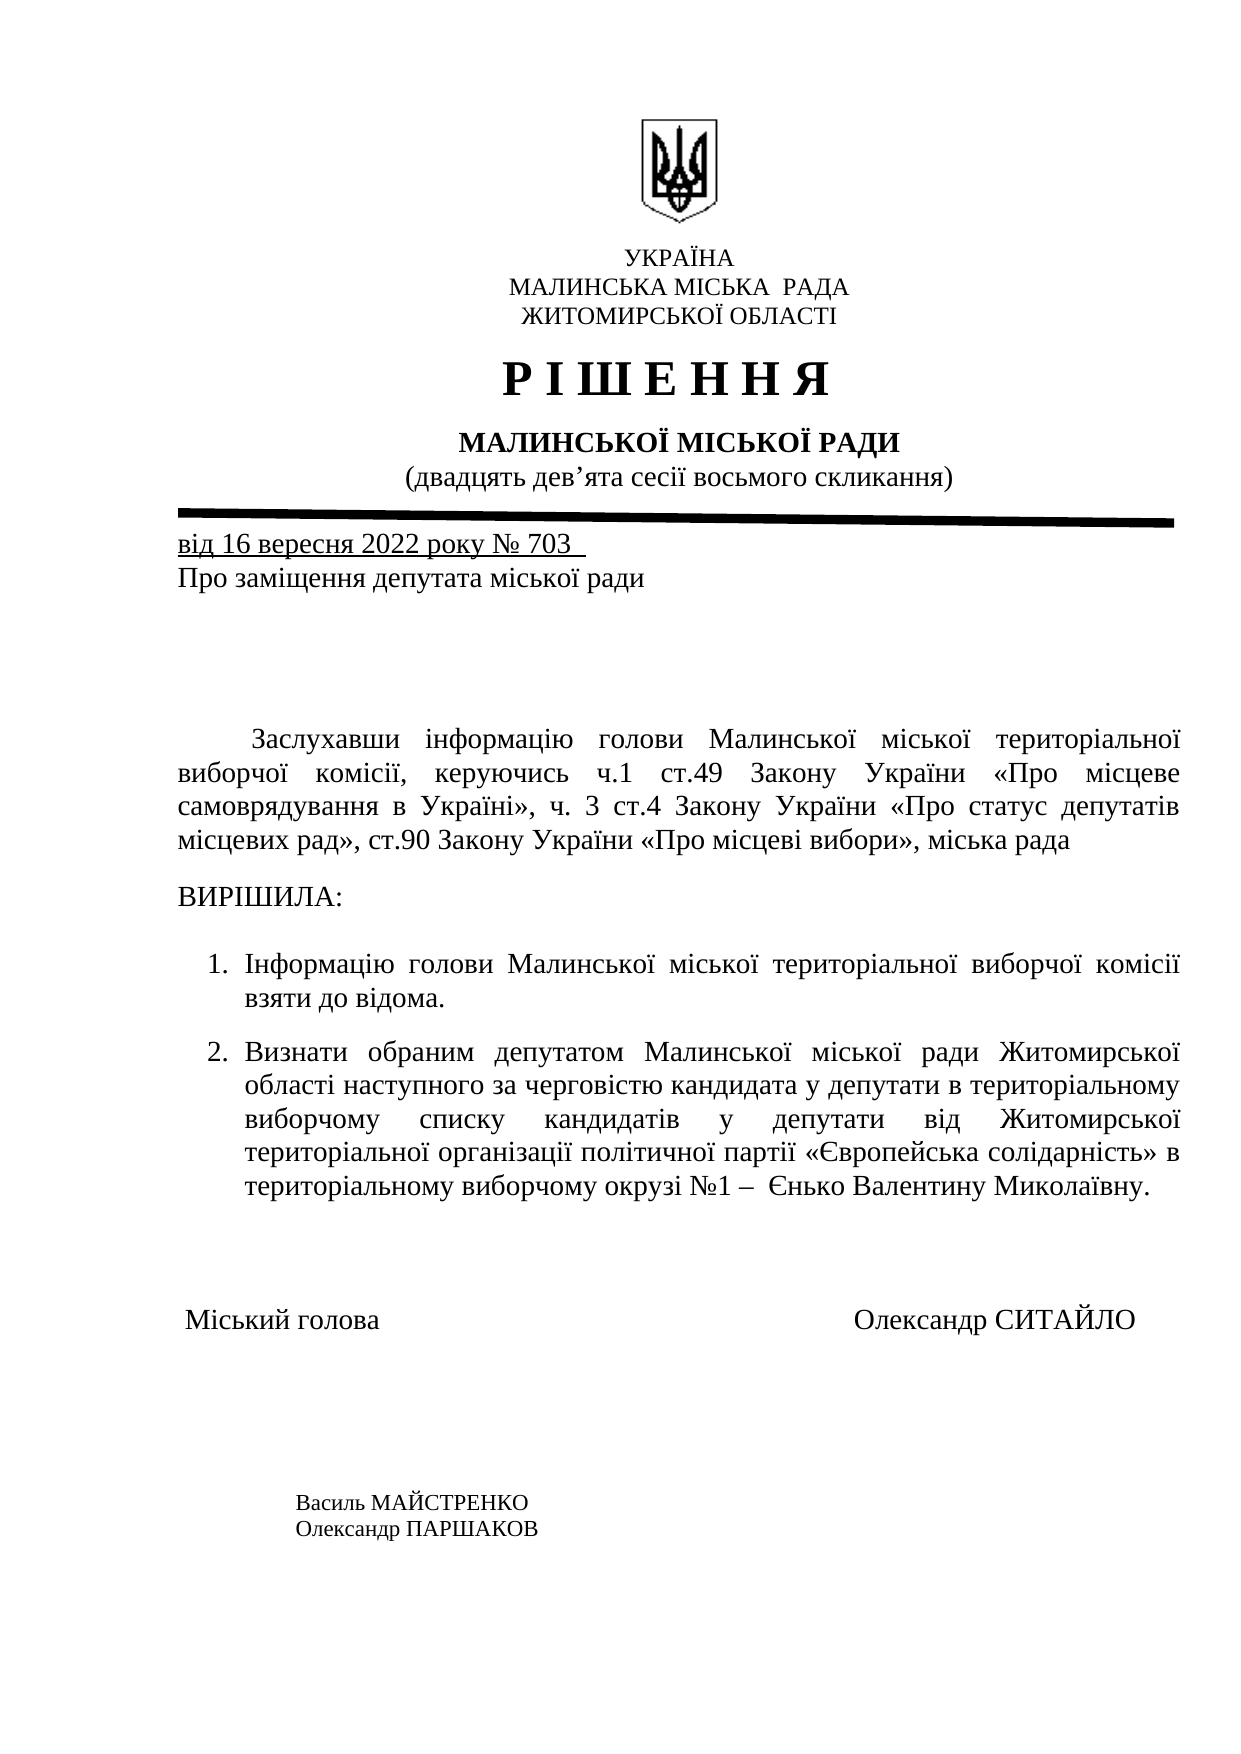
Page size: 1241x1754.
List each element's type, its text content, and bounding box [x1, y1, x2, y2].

text ВИРІШИЛА: [177, 879, 1181, 913]
picture [635, 118, 723, 225]
text малинської МІСЬКОЇ ради [177, 426, 1181, 459]
text від 16 вересня 2022 року № 703 Про заміщення депутата міської ради [177, 526, 1181, 593]
text УКРАЇНА [177, 243, 1181, 272]
text ЖИТОМИРСЬКОЇ ОБЛАСТІ [177, 301, 1181, 330]
text Василь МАЙСТРЕНКО [295, 1489, 1181, 1515]
text Міський голова Олександр СИТАЙЛО [177, 1302, 1181, 1336]
text Р І Ш Е Н Н я [177, 349, 1181, 406]
list Визнати обраним депутатом Малинської міської ради Житомирської області наступного за черговістю кандидата у депутати в територіальному виборчому списку кандидатів у депутати від Житомирської територіальної організації політичної партії «Європейська солідарність» в територіальному виборчому окрузі №1 – Єнько Валентину Миколаївну. [207, 1034, 1181, 1202]
text МАЛИНСЬКА МІСЬКА РАДА [177, 272, 1181, 301]
list Інформацію голови Малинської міської територіальної виборчої комісії взяти до відома. [207, 947, 1181, 1014]
text Заслухавши інформацію голови Малинської міської територіальної виборчої комісії, керуючись ч.1 ст.49 Закону України «Про місцеве самоврядування в Україні», ч. 3 ст.4 Закону України «Про статус депутатів місцевих рад», ст.90 Закону України «Про місцеві вибори», міська рада [177, 721, 1181, 856]
text (двадцять дев’ята сесії восьмого скликання) [177, 459, 1181, 493]
text Олександр ПАРШАКОВ [295, 1515, 1181, 1542]
